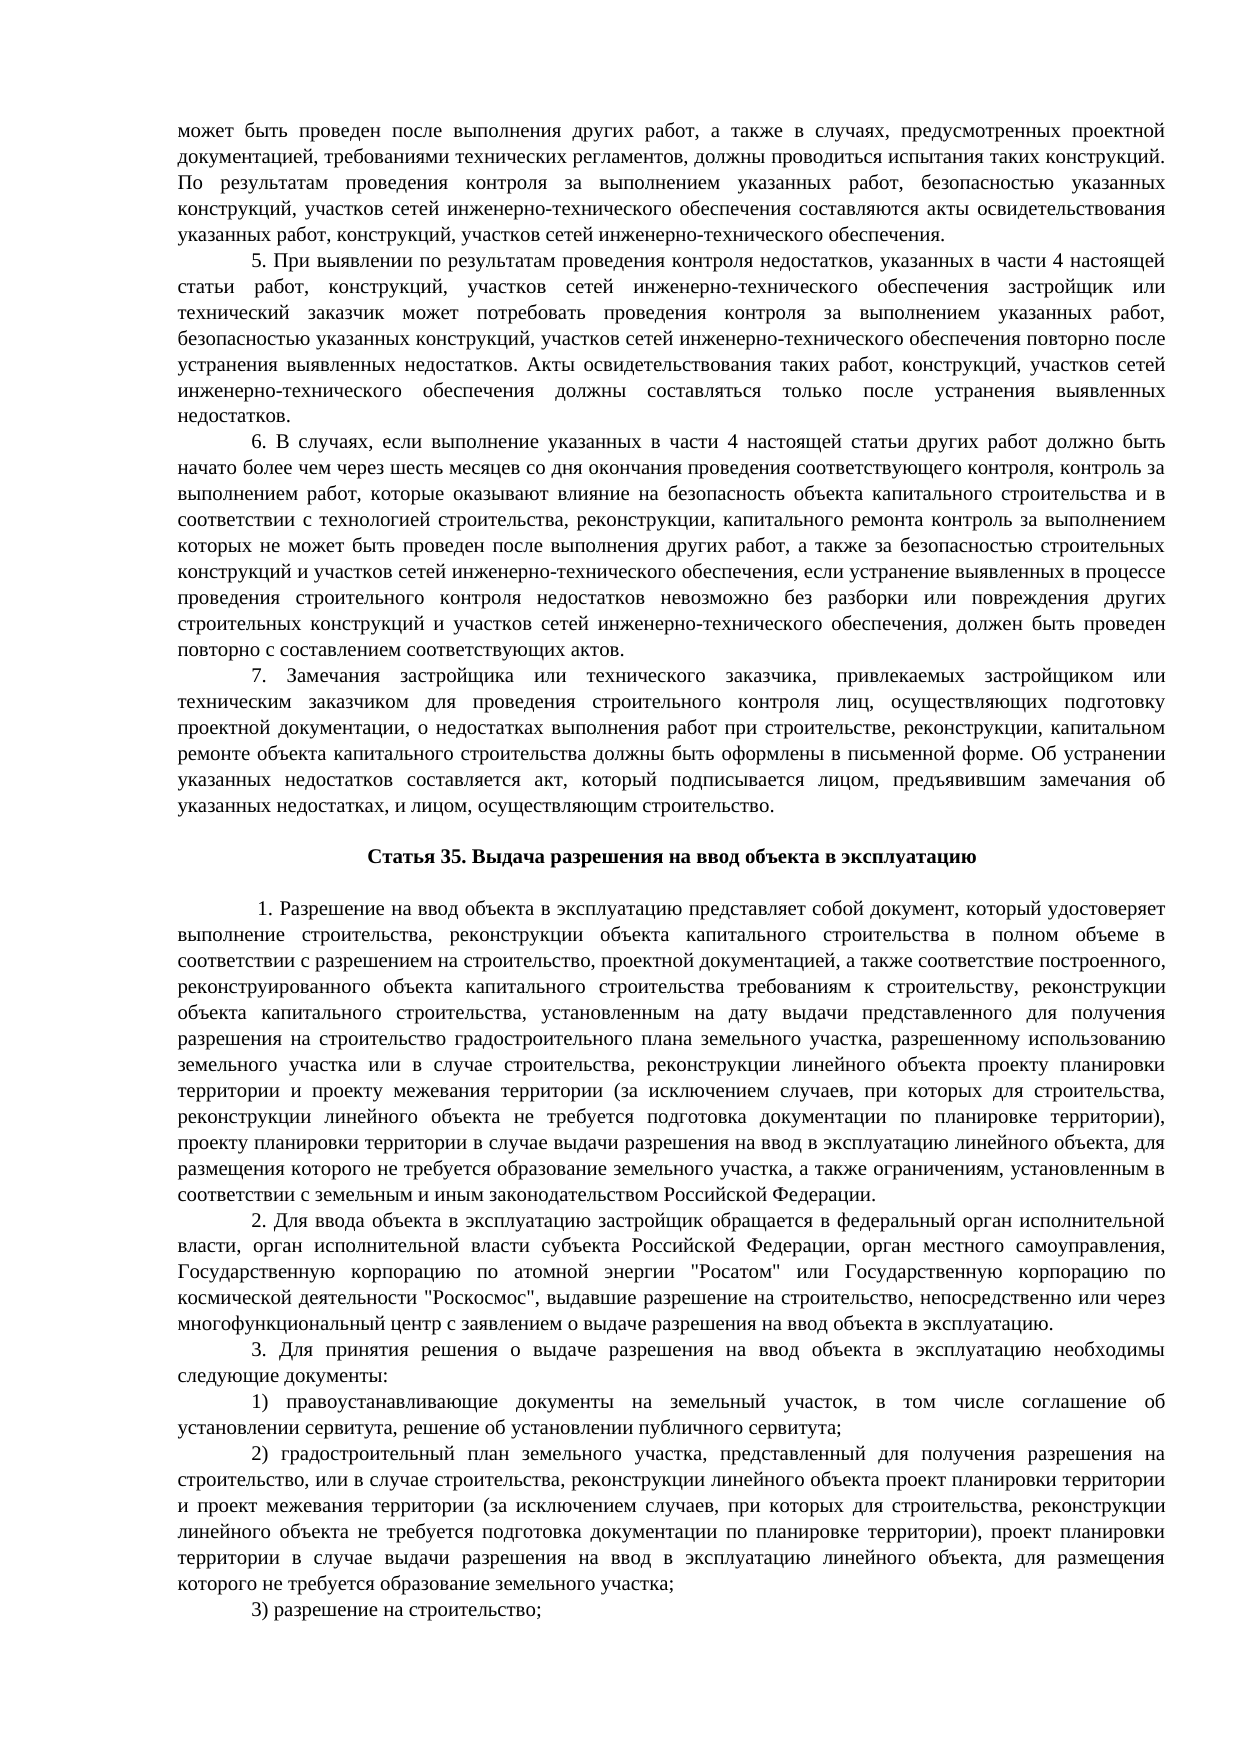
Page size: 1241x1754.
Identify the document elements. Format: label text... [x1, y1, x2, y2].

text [177, 118, 1167, 246]
text 1. Разрешение на ввод объекта в эксплуатацию представляет собой документ, который удостоверяет выполнение строительства, реконструкции объекта капитального строительства в полном объеме в соответствии с разрешением на строительство, проектной документацией, а также соответствие построенного, реконструированного объекта капитального строительства требованиям к строительству, реконструкции объекта капитального строительства, установленным на дату выдачи представленного для получения разрешения на строительство градостроительного плана земельного участка, разрешенному использованию земельного участка или в случае строительства, реконструкции линейного объекта проекту планировки территории и проекту межевания территории (за исключением случаев, при которых для строительства, реконструкции линейного объекта не требуется подготовка документации по планировке территории), проекту планировки территории в случае выдачи разрешения на ввод в эксплуатацию линейного объекта, для размещения которого не требуется образование земельного участка, а также ограничениям, установленным в соответствии с земельным и иным законодательством Российской Федерации. [177, 896, 1167, 1206]
text 2. Для ввода объекта в эксплуатацию застройщик обращается в федеральный орган исполнительной власти, орган исполнительной власти субъекта Российской Федерации, орган местного самоуправления, Государственную корпорацию по атомной энергии "Росатом" или Государственную корпорацию по космической деятельности "Роскосмос", выдавшие разрешение на строительство, непосредственно или через многофункциональный центр с заявлением о выдаче разрешения на ввод объекта в эксплуатацию. [177, 1207, 1167, 1335]
text 1) правоустанавливающие документы на земельный участок, в том числе соглашение об установлении сервитута, решение об установлении публичного сервитута; [177, 1389, 1167, 1439]
text 7. Замечания застройщика или технического заказчика, привлекаемых застройщиком или техническим заказчиком для проведения строительного контроля лиц, осуществляющих подготовку проектной документации, о недостатках выполнения работ при строительстве, реконструкции, капитальном ремонте объекта капитального строительства должны быть оформлены в письменной форме. Об устранении указанных недостатков составляется акт, который подписывается лицом, предъявившим замечания об указанных недостатках, и лицом, осуществляющим строительство. [177, 663, 1167, 817]
text 3. Для принятия решения о выдаче разрешения на ввод объекта в эксплуатацию необходимы следующие документы: [177, 1337, 1167, 1387]
text 5. При выявлении по результатам проведения контроля недостатков, указанных в части 4 настоящей статьи работ, конструкций, участков сетей инженерно-технического обеспечения застройщик или технический заказчик может потребовать проведения контроля за выполнением указанных работ, безопасностью указанных конструкций, участков сетей инженерно-технического обеспечения повторно после устранения выявленных недостатков. Акты освидетельствования таких работ, конструкций, участков сетей инженерно-технического обеспечения должны составляться только после устранения выявленных недостатков. [177, 248, 1167, 427]
text 3) разрешение на строительство; [177, 1597, 1167, 1621]
text 6. В случаях, если выполнение указанных в части 4 настоящей статьи других работ должно быть начато более чем через шесть месяцев со дня окончания проведения соответствующего контроля, контроль за выполнением работ, которые оказывают влияние на безопасность объекта капитального строительства и в соответствии с технологией строительства, реконструкции, капитального ремонта контроль за выполнением которых не может быть проведен после выполнения других работ, а также за безопасностью строительных конструкций и участков сетей инженерно-технического обеспечения, если устранение выявленных в процессе проведения строительного контроля недостатков невозможно без разборки или повреждения других строительных конструкций и участков сетей инженерно-технического обеспечения, должен быть проведен повторно с составлением соответствующих актов. [177, 429, 1167, 661]
text 2) градостроительный план земельного участка, представленный для получения разрешения на строительство, или в случае строительства, реконструкции линейного объекта проект планировки территории и проект межевания территории (за исключением случаев, при которых для строительства, реконструкции линейного объекта не требуется подготовка документации по планировке территории), проект планировки территории в случае выдачи разрешения на ввод в эксплуатацию линейного объекта, для размещения которого не требуется образование земельного участка; [177, 1441, 1167, 1595]
text Статья 35. Выдача разрешения на ввод объекта в эксплуатацию [177, 844, 1167, 868]
